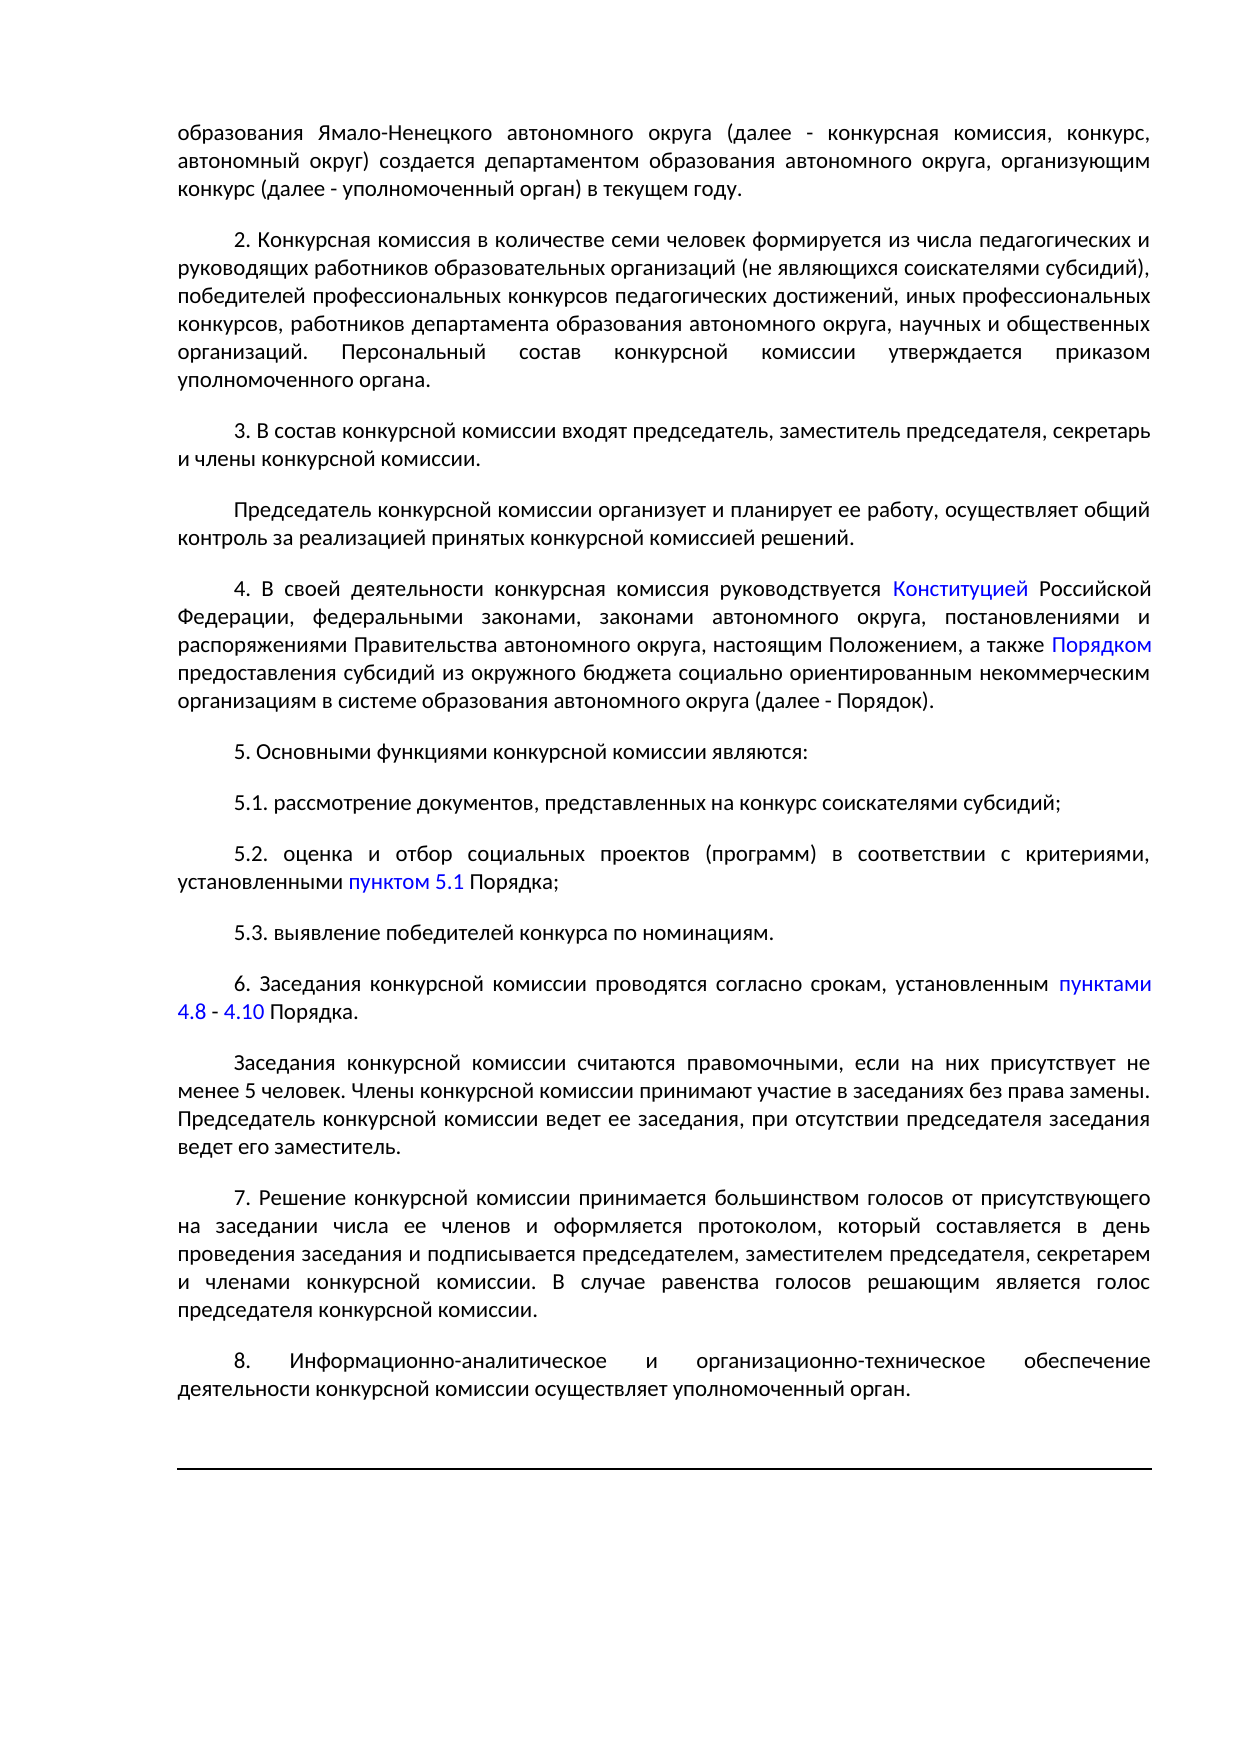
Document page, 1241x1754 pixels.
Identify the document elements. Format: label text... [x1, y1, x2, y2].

text Заседания конкурсной комиссии считаются правомочными, если на них присутствует не менее 5 человек. Члены конкурсной комиссии принимают участие в заседаниях без права замены. Председатель конкурсной комиссии ведет ее заседания, при отсутствии председателя заседания ведет его заместитель. [177, 1048, 1152, 1160]
text 2. Конкурсная комиссия в количестве семи человек формируется из числа педагогических и руководящих работников образовательных организаций (не являющихся соискателями субсидий), победителей профессиональных конкурсов педагогических достижений, иных профессиональных конкурсов, работников департамента образования автономного округа, научных и общественных организаций. Персональный состав конкурсной комиссии утверждается приказом уполномоченного органа. [177, 225, 1152, 393]
text Председатель конкурсной комиссии организует и планирует ее работу, осуществляет общий контроль за реализацией принятых конкурсной комиссией решений. [177, 495, 1152, 551]
text 6. Заседания конкурсной комиссии проводятся согласно срокам, установленным пунктами 4.8 - 4.10 Порядка. [177, 969, 1152, 1025]
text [177, 118, 1152, 202]
text 5.2. оценка и отбор социальных проектов (программ) в соответствии с критериями, установленными пунктом 5.1 Порядка; [177, 839, 1152, 895]
text 4. В своей деятельности конкурсная комиссия руководствуется Конституцией Российской Федерации, федеральными законами, законами автономного округа, постановлениями и распоряжениями Правительства автономного округа, настоящим Положением, а также Порядком предоставления субсидий из окружного бюджета социально ориентированным некоммерческим организациям в системе образования автономного округа (далее - Порядок). [177, 574, 1152, 714]
text 5.1. рассмотрение документов, представленных на конкурс соискателями субсидий; [177, 788, 1152, 816]
text 8. Информационно-аналитическое и организационно-техническое обеспечение деятельности конкурсной комиссии осуществляет уполномоченный орган. [177, 1346, 1152, 1402]
text 7. Решение конкурсной комиссии принимается большинством голосов от присутствующего на заседании числа ее членов и оформляется протоколом, который составляется в день проведения заседания и подписывается председателем, заместителем председателя, секретарем и членами конкурсной комиссии. В случае равенства голосов решающим является голос председателя конкурсной комиссии. [177, 1183, 1152, 1323]
text 5.3. выявление победителей конкурса по номинациям. [177, 918, 1152, 946]
text 3. В состав конкурсной комиссии входят председатель, заместитель председателя, секретарь и члены конкурсной комиссии. [177, 416, 1152, 472]
text 5. Основными функциями конкурсной комиссии являются: [177, 737, 1152, 765]
